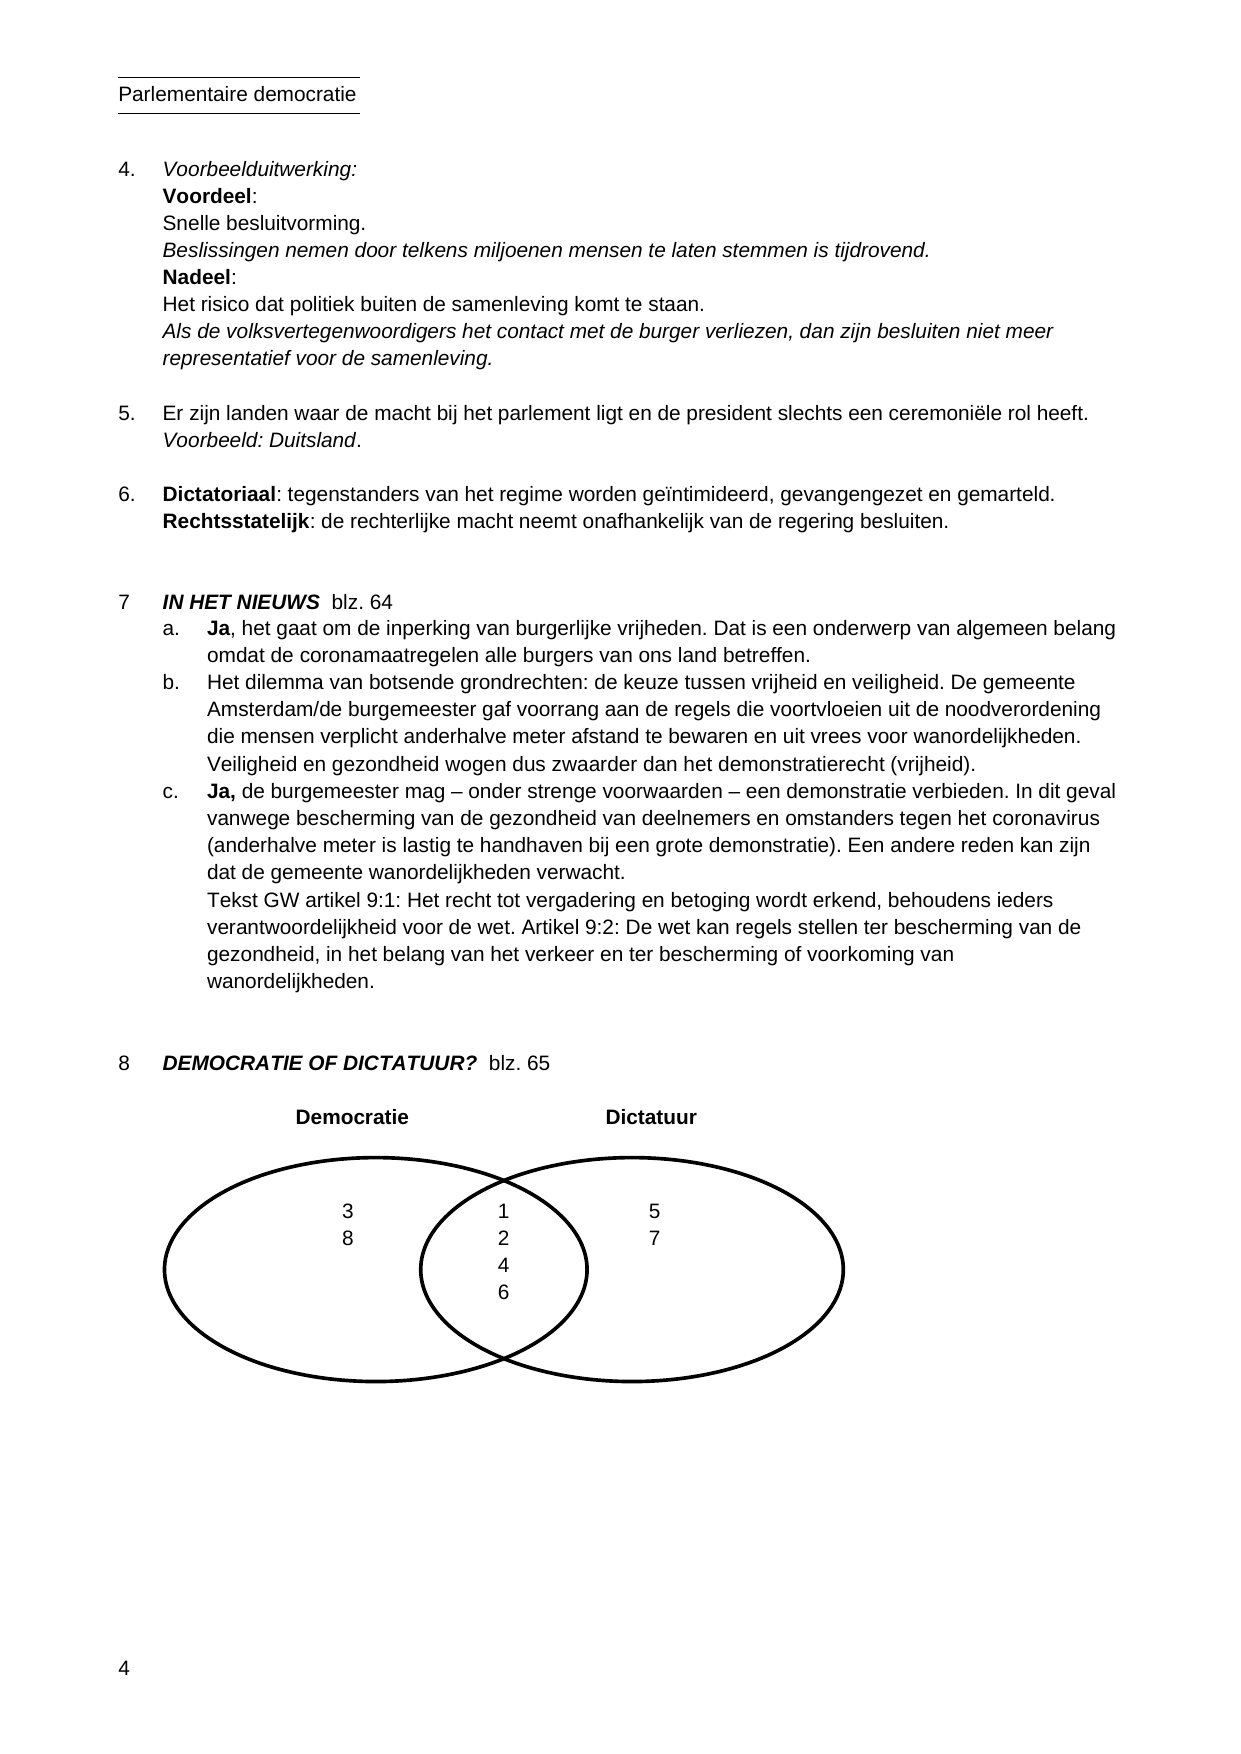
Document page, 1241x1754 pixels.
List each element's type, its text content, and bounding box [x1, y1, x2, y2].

text 8 DEMOCRATIE OF DICTATUUR? blz. 65 [118, 1047, 1122, 1074]
text b. Het dilemma van botsende grondrechten: de keuze tussen vrijheid en veiligheid. De gemeente Amsterdam/de burgemeester gaf voorrang aan de regels die voortvloeien uit de noodverordening die mensen verplicht anderhalve meter afstand te bewaren en uit vrees voor wanordelijkheden. Veiligheid en gezondheid wogen dus zwaarder dan het demonstratierecht (vrijheid). [162, 668, 1122, 776]
text Als de volksvertegenwoordigers het contact met de burger verliezen, dan zijn besluiten niet meer representatief voor de samenleving. [162, 316, 1122, 370]
text c. Ja, de burgemeester mag – onder strenge voorwaarden – een demonstratie verbieden. In dit geval vanwege bescherming van de gezondheid van deelnemers en omstanders tegen het coronavirus (anderhalve meter is lastig te handhaven bij een grote demonstratie). Een andere reden kan zijn dat de gemeente wanordelijkheden verwacht. [162, 776, 1122, 885]
text a. Ja, het gaat om de inperking van burgerlijke vrijheden. Dat is een onderwerp van algemeen belang omdat de coronamaatregelen alle burgers van ons land betreffen. [162, 614, 1122, 668]
text Nadeel: [162, 262, 1122, 289]
text 5. Er zijn landen waar de macht bij het parlement ligt en de president slechts een ceremoniële rol heeft. [118, 397, 1122, 424]
text Voordeel: [162, 181, 1122, 208]
text Tekst GW artikel 9:1: Het recht tot vergadering en betoging wordt erkend, behoudens ieders verantwoordelijkheid voor de wet. Artikel 9:2: De wet kan regels stellen ter bescherming van de gezondheid, in het belang van het verkeer en ter bescherming of voorkoming van wanordelijkheden. [207, 885, 1122, 993]
text Democratie Dictatuur [118, 1101, 1122, 1128]
text 7 IN HET NIEUWS blz. 64 [118, 587, 1122, 614]
text Beslissingen nemen door telkens miljoenen mensen te laten stemmen is tijdrovend. [162, 235, 1122, 262]
text Snelle besluitvorming. [162, 208, 1122, 235]
text Voorbeeld: Duitsland. [162, 424, 1122, 451]
text Rechtsstatelijk: de rechterlijke macht neemt onafhankelijk van de regering besluiten. [162, 506, 1122, 533]
text Het risico dat politiek buiten de samenleving komt te staan. [162, 289, 1122, 316]
text 4. Voorbeelduitwerking: [118, 153, 1122, 181]
text 6. Dictatoriaal: tegenstanders van het regime worden geïntimideerd, gevangengezet en gemarteld. [118, 478, 1122, 506]
